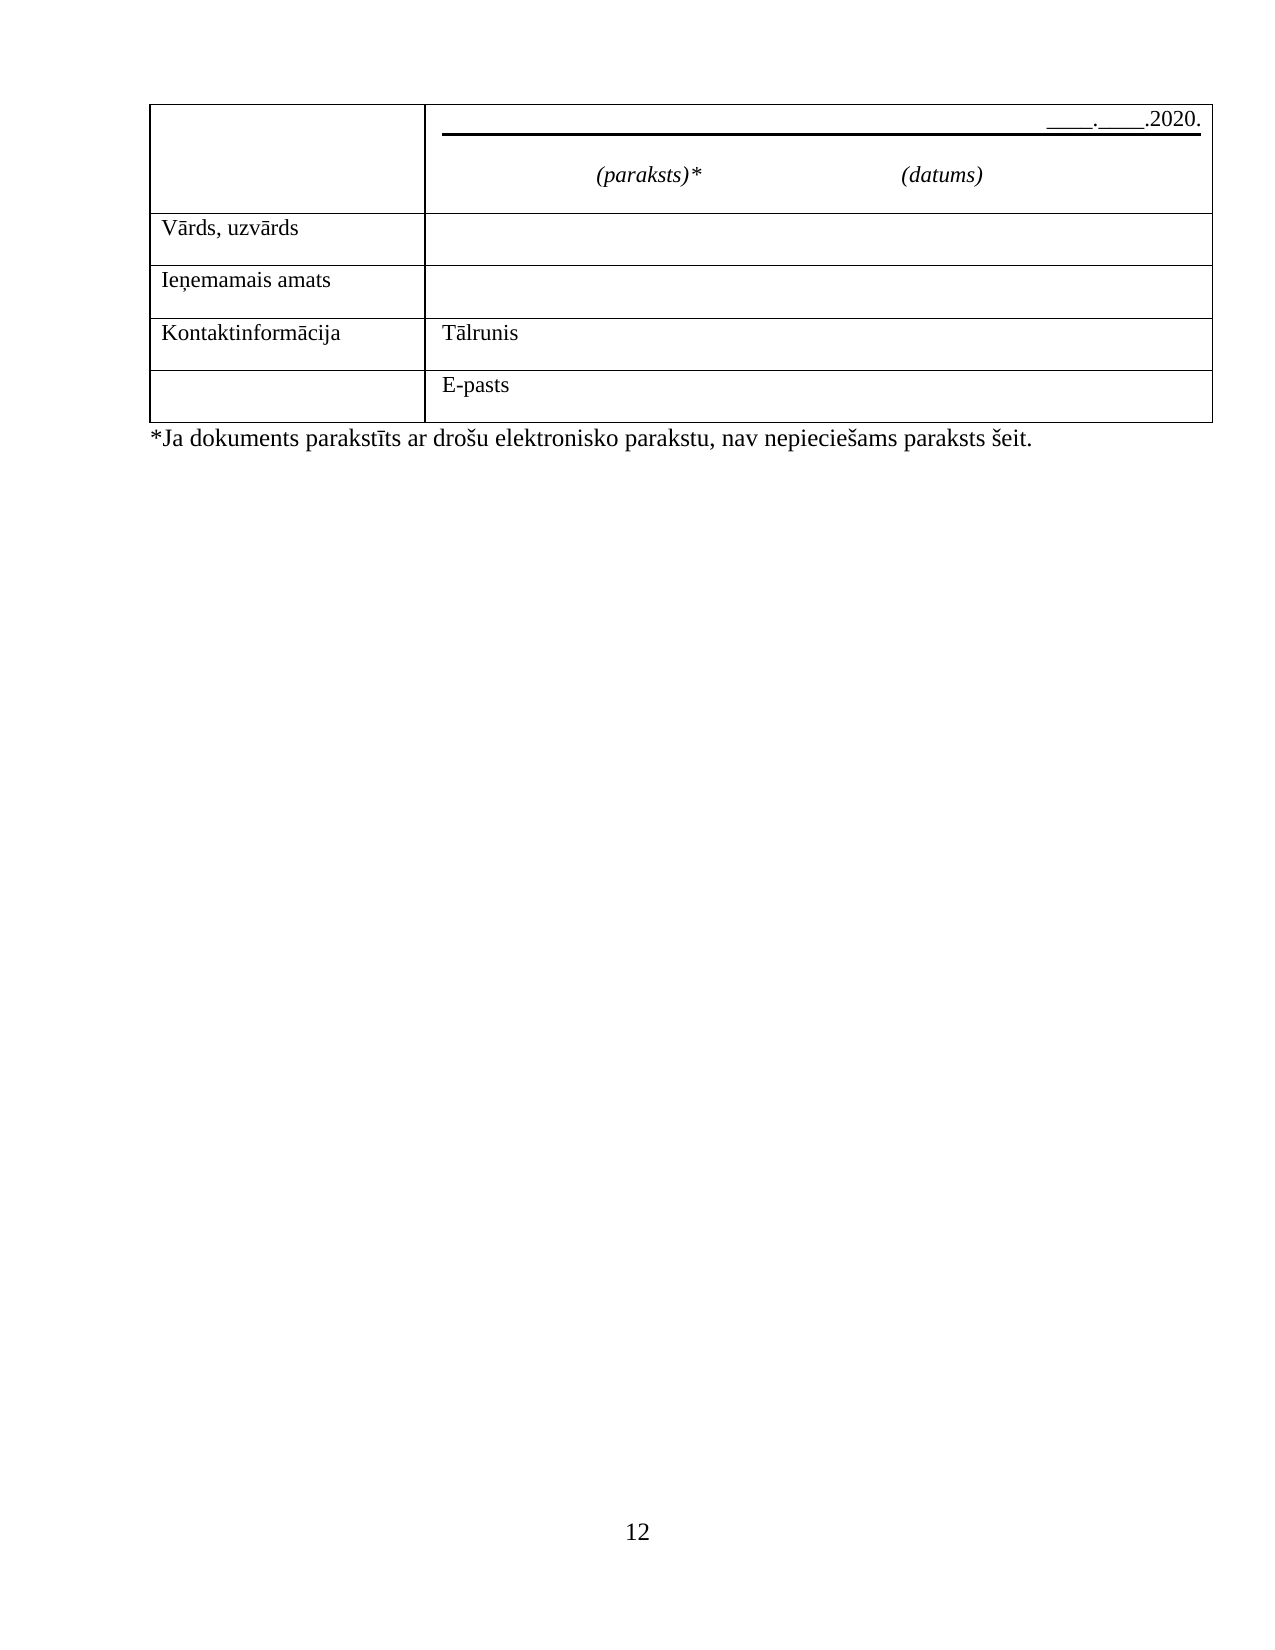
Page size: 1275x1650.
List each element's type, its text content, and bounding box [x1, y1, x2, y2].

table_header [426, 105, 1212, 212]
table_cell Tālrunis [426, 319, 1212, 370]
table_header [151, 105, 424, 212]
table_cell Kontaktinformācija [151, 319, 424, 370]
table_cell Ieņemamais amats [151, 266, 424, 317]
text *Ja dokuments parakstīts ar drošu elektronisko parakstu, nav nepieciešams paraksts šeit. [150, 423, 1125, 452]
table_cell E-pasts [426, 371, 1212, 422]
table_cell [151, 371, 424, 422]
table_cell Vārds, uzvārds [151, 214, 424, 265]
table_cell [426, 266, 1212, 317]
table_cell [426, 214, 1212, 265]
